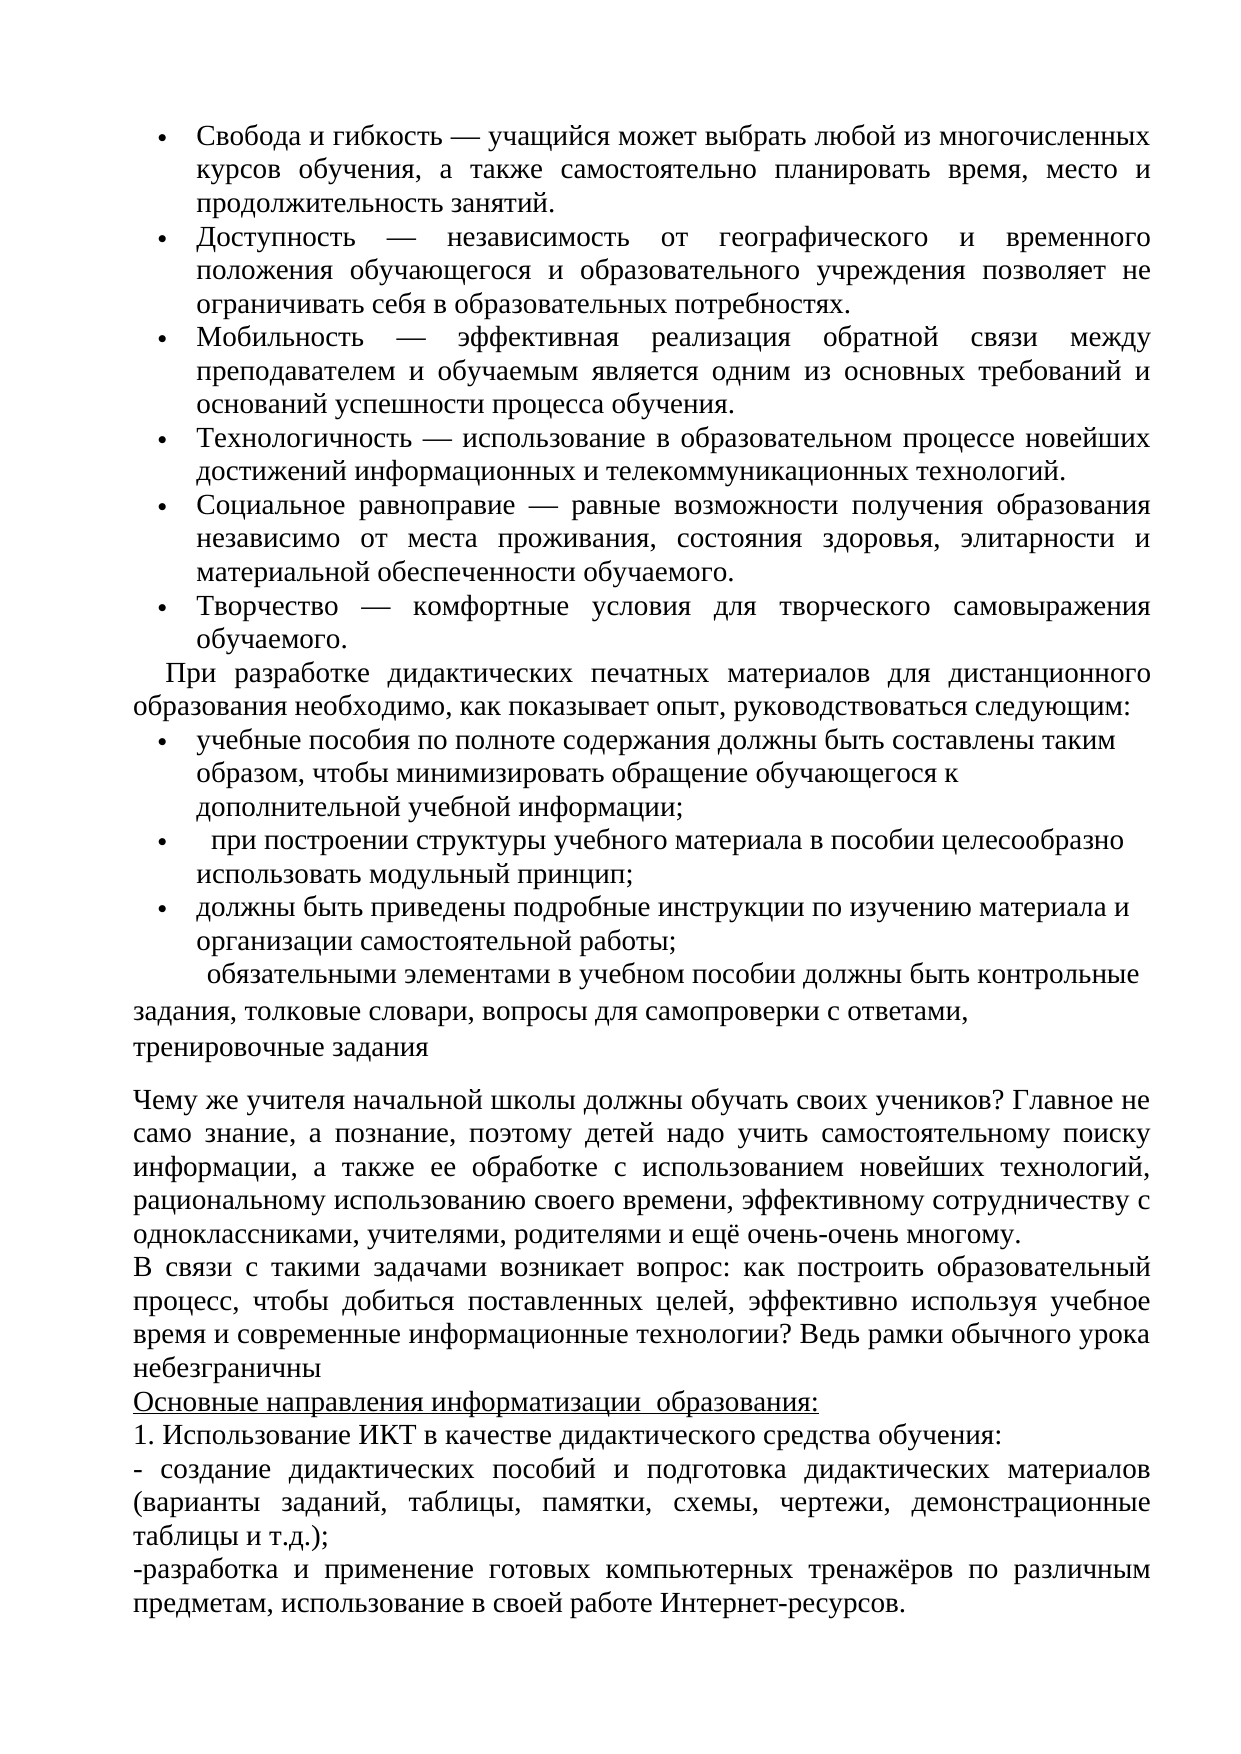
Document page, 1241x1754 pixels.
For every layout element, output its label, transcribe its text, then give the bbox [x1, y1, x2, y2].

text - создание дидактических пособий и подготовка дидактических материалов (варианты заданий, таблицы, памятки, схемы, чертежи, демонстрационные таблицы и т.д.); [133, 1451, 1152, 1551]
text обязательными элементами в учебном пособии должны быть контрольные задания, толковые словари, вопросы для самопроверки с ответами, тренировочные задания [133, 957, 1152, 1062]
text -разработка и применение готовых компьютерных тренажёров по различным предметам, использование в своей работе Интернет-ресурсов. [133, 1551, 1152, 1618]
list Социальное равноправие — равные возможности получения образования независимо от места проживания, состояния здоровья, элитарности и материальной обеспеченности обучаемого. [159, 487, 1152, 588]
list Технологичность — использование в образовательном процессе новейших достижений информационных и телекоммуникационных технологий. [159, 420, 1152, 487]
text 1. Использование ИКТ в качестве дидактического средства обучения: [133, 1417, 1152, 1451]
text В связи с такими задачами возникает вопрос: как построить образовательный процесс, чтобы добиться поставленных целей, эффективно используя учебное время и современные информационные технологии? Ведь рамки обычного урока небезграничны [133, 1249, 1152, 1384]
list должны быть приведены подробные инструкции по изучению материала и организации самостоятельной работы; [159, 889, 1152, 957]
list при построении структуры учебного материала в пособии целесообразно использовать модульный принцип; [159, 822, 1152, 889]
list Доступность — независимость от географического и временного положения обучающегося и образовательного учреждения позволяет не ограничивать себя в образовательных потребностях. [159, 219, 1152, 319]
text При разработке дидактических печатных материалов для дистанционного образования необходимо, как показывает опыт, руководствоваться следующим: [133, 655, 1152, 722]
list Творчество — комфортные условия для творческого самовыражения обучаемого. [159, 588, 1152, 655]
list Мобильность — эффективная реализация обратной связи между преподавателем и обучаемым является одним из основных требований и оснований успешности процесса обучения. [159, 319, 1152, 420]
text Чему же учителя начальной школы должны обучать своих учеников? Главное не само знание, а познание, поэтому детей надо учить самостоятельному поиску информации, а также ее обработке с использованием новейших технологий, рациональному использованию своего времени, эффективному сотрудничеству с одноклассниками, учителями, родителями и ещё очень-очень многому. [133, 1082, 1152, 1249]
list Свобода и гибкость — учащийся может выбрать любой из многочисленных курсов обучения, а также самостоятельно планировать время, место и продолжительность занятий. [159, 118, 1152, 219]
list учебные пособия по полноте содержания должны быть составлены таким образом, чтобы минимизировать обращение обучающегося к дополнительной учебной информации; [159, 722, 1152, 822]
text Основные направления информатизации образования: [133, 1384, 1152, 1417]
